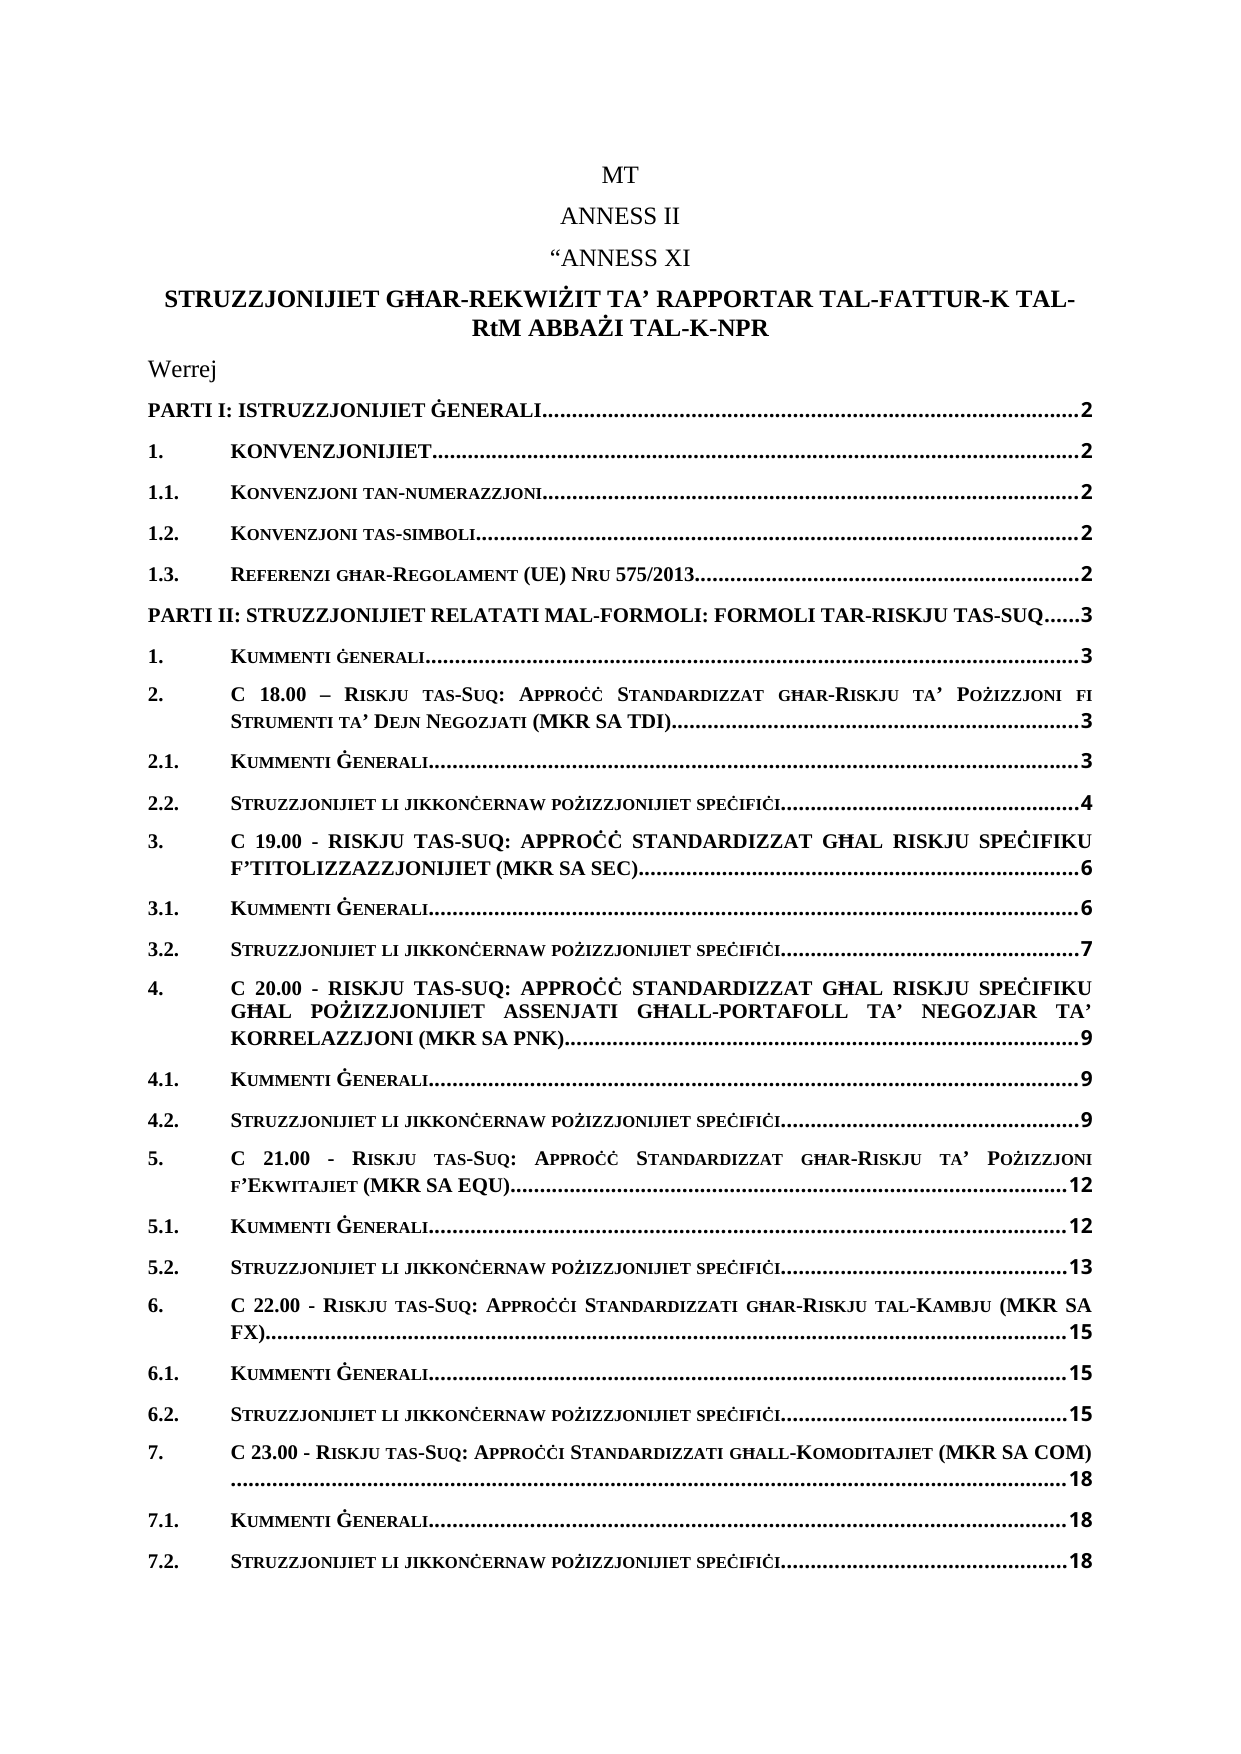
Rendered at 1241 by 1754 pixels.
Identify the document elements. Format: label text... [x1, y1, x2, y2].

text 6.1. Kummenti Ġenerali 15 [148, 1358, 1093, 1387]
text “ANNESS XI [148, 243, 1093, 271]
text ANNESS II [148, 201, 1093, 230]
text PARTI II: STRUZZJONIJIET RELATATI MAL-FORMOLI: FORMOLI TAR-RISKJU TAS-SUQ 3 [148, 600, 1093, 628]
text 3. C 19.00 - RISKJU TAS-SUQ: APPROĊĊ STANDARDIZZAT GĦAL RISKJU SPEĊIFIKU F’TITOLIZZAZZJONIJIET (MKR SA SEC) 6 [148, 828, 1093, 881]
text 7.1. Kummenti Ġenerali 18 [148, 1505, 1093, 1533]
text Werrej [148, 354, 1093, 383]
text 2. C 18.00 – Riskju tas-Suq: Approċċ Standardizzat għar-Riskju ta’ Pożizzjoni fi Strumenti ta’ Dejn Negozjati (MKR SA TDI) 3 [148, 682, 1093, 734]
text PARTI I: ISTRUZZJONIJIET ĠENERALI 2 [148, 395, 1093, 423]
text STRUZZJONIJIET GĦAR-REKWIŻIT TA’ RAPPORTAR TAL-FATTUR-K TAL-RtM ABBAŻI TAL-K-NPR [148, 284, 1093, 341]
text 5. C 21.00 - Riskju tas-Suq: Approċċ Standardizzat għar-Riskju ta’ Pożizzjoni f’Ekwitajiet (MKR SA EQU) 12 [148, 1146, 1093, 1199]
text 1.2. Konvenzjoni tas-simboli 2 [148, 518, 1093, 546]
text 1.3. Referenzi għar-Regolament (UE) Nru 575/2013 2 [148, 559, 1093, 587]
text 2.1. Kummenti Ġenerali 3 [148, 747, 1093, 775]
text 4.1. Kummenti Ġenerali 9 [148, 1064, 1093, 1093]
text 5.2. Struzzjonijiet li jikkonċernaw pożizzjonijiet speċifiċi 13 [148, 1252, 1093, 1281]
text 7.2. Struzzjonijiet li jikkonċernaw pożizzjonijiet speċifiċi 18 [148, 1546, 1093, 1574]
text 7. C 23.00 - Riskju tas-Suq: Approċċi Standardizzati għall-Komoditajiet (MKR SA COM) 18 [148, 1440, 1093, 1493]
text 5.1. Kummenti Ġenerali 12 [148, 1211, 1093, 1240]
text 1.1. Konvenzjoni tan-numerazzjoni 2 [148, 477, 1093, 505]
text 1. Kummenti ġenerali 3 [148, 641, 1093, 669]
text 6.2. Struzzjonijiet li jikkonċernaw pożizzjonijiet speċifiċi 15 [148, 1399, 1093, 1428]
text 1. KONVENZJONIJIET 2 [148, 436, 1093, 464]
text 2.2. Struzzjonijiet li jikkonċernaw pożizzjonijiet speċifiċi 4 [148, 788, 1093, 816]
text 3.1. Kummenti Ġenerali 6 [148, 893, 1093, 922]
text 6. C 22.00 - Riskju tas-Suq: Approċċi Standardizzati għar-Riskju tal-Kambju (MKR SA FX) 15 [148, 1293, 1093, 1346]
text MT [148, 160, 1093, 189]
text 3.2. Struzzjonijiet li jikkonċernaw pożizzjonijiet speċifiċi 7 [148, 934, 1093, 963]
text 4. C 20.00 - RISKJU TAS-SUQ: APPROĊĊ STANDARDIZZAT GĦAL RISKJU SPEĊIFIKU GĦAL POŻIZZJONIJIET ASSENJATI GĦALL-PORTAFOLL TA’ NEGOZJAR TA’ KORRELAZZJONI (MKR SA PNK) 9 [148, 975, 1093, 1052]
text 4.2. Struzzjonijiet li jikkonċernaw pożizzjonijiet speċifiċi 9 [148, 1105, 1093, 1134]
